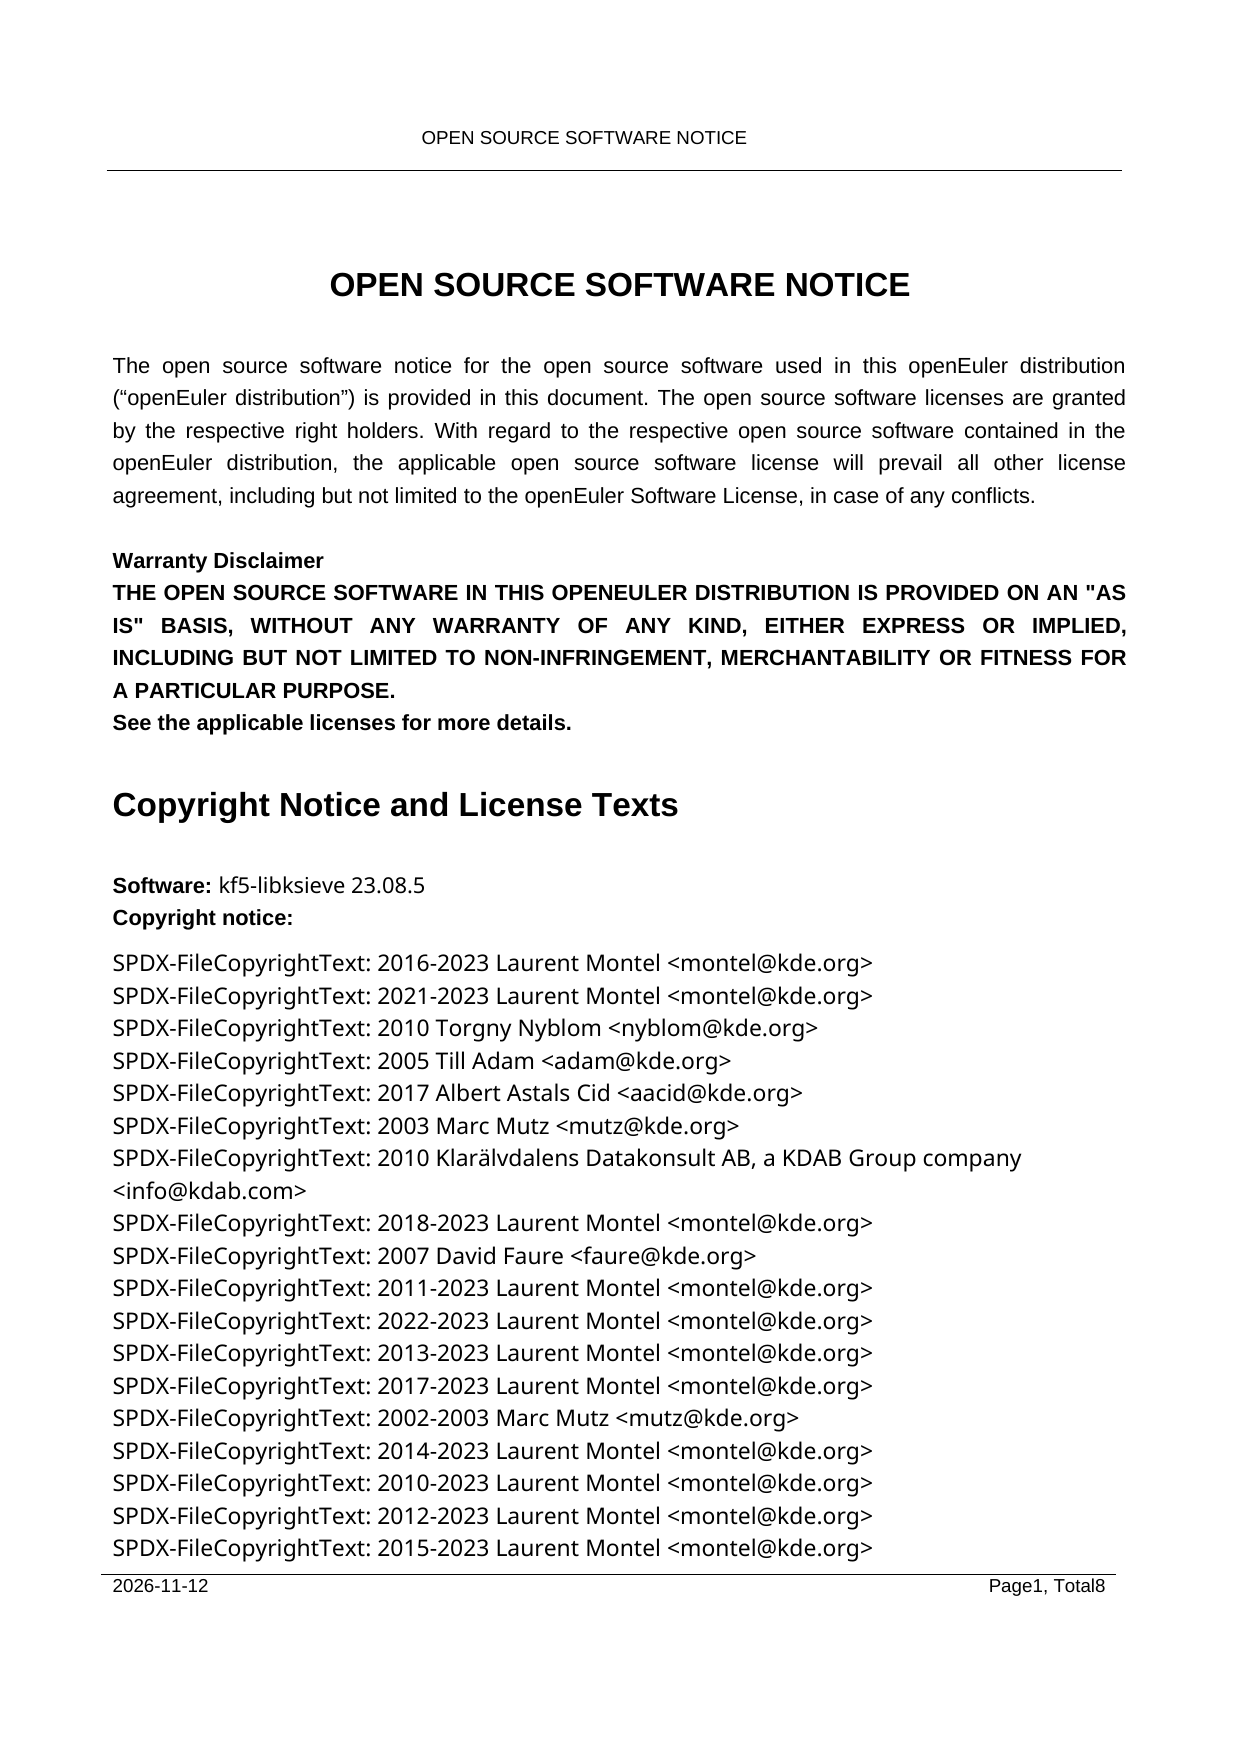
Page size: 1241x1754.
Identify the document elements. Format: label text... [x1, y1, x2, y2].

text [112, 947, 1128, 1564]
text OPEN SOURCE SOFTWARE NOTICE [112, 251, 1128, 316]
text The open source software notice for the open source software used in this openEuler distribution (“openEuler distribution”) is provided in this document. The open source software licenses are granted by the respective right holders. With regard to the respective open source software contained in the openEuler distribution, the applicable open source software license will prevail all other license agreement, including but not limited to the openEuler Software License, in case of any conflicts. [112, 349, 1128, 511]
text THE OPEN SOURCE SOFTWARE IN THIS OPENEULER DISTRIBUTION IS PROVIDED ON AN "AS IS" BASIS, WITHOUT ANY WARRANTY OF ANY KIND, EITHER EXPRESS OR IMPLIED, INCLUDING BUT NOT LIMITED TO NON-INFRINGEMENT, MERCHANTABILITY OR FITNESS FOR A PARTICULAR PURPOSE. See the applicable licenses for more details. [112, 576, 1128, 739]
text Warranty Disclaimer [112, 544, 1128, 576]
text Copyright Notice and License Texts [112, 771, 1128, 836]
title Software: kf5-libksieve 23.08.5 [112, 869, 1128, 901]
text Copyright notice: [112, 901, 1128, 934]
